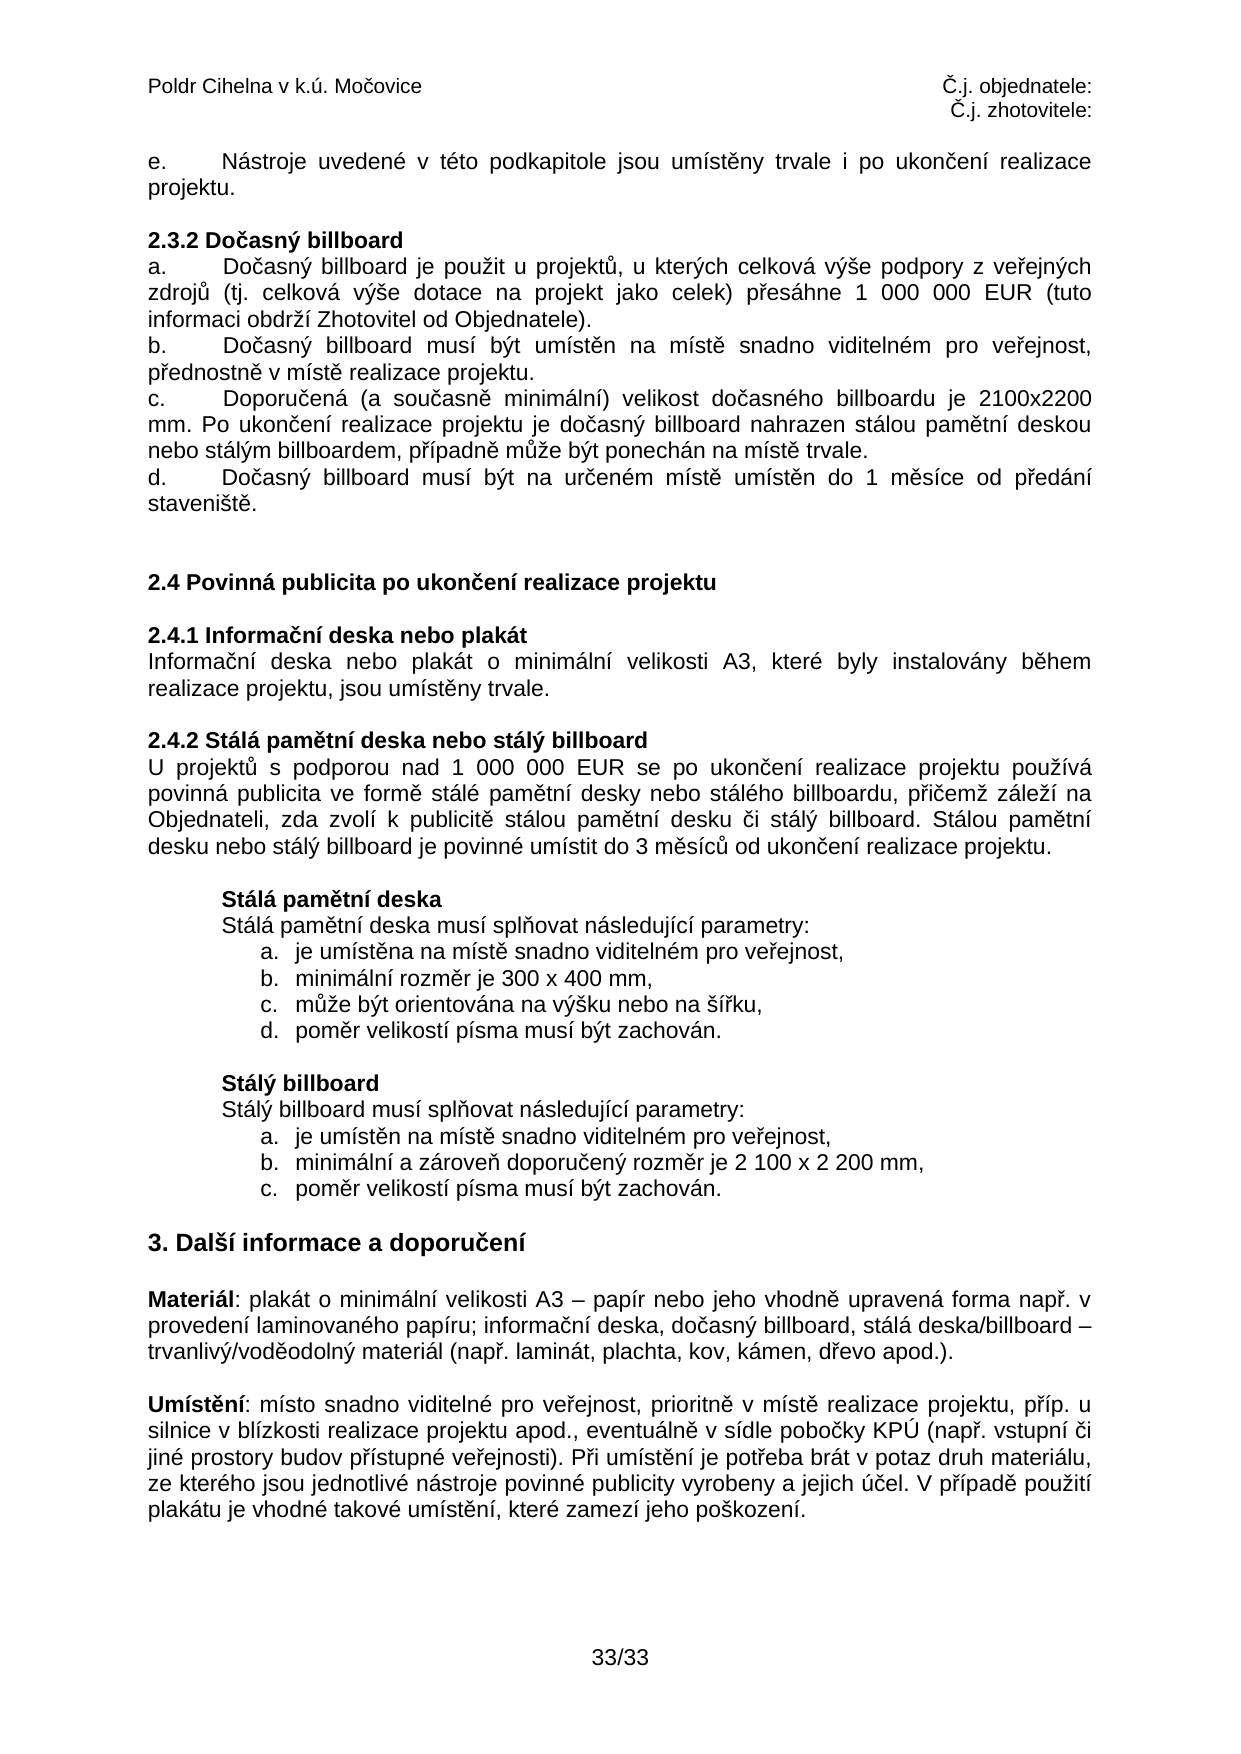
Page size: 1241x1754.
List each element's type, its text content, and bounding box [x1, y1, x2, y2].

text 3. Další informace a doporučení [148, 1228, 1093, 1257]
list minimální a zároveň doporučený rozměr je 2 100 x 2 200 mm, [260, 1149, 1093, 1175]
text Stálý billboard [148, 1070, 1093, 1096]
text U projektů s podporou nad 1 000 000 EUR se po ukončení realizace projektu používá povinná publicita ve formě stálé pamětní desky nebo stálého billboardu, přičemž záleží na Objednateli, zda zvolí k publicitě stálou pamětní desku či stálý billboard. Stálou pamětní desku nebo stálý billboard je povinné umístit do 3 měsíců od ukončení realizace projektu. [148, 754, 1093, 859]
list poměr velikostí písma musí být zachován. [260, 1175, 1093, 1202]
text Stálá pamětní deska [148, 886, 1093, 912]
list Doporučená (a současně minimální) velikost dočasného billboardu je 2100x2200 mm. Po ukončení realizace projektu je dočasný billboard nahrazen stálou pamětní deskou nebo stálým billboardem, případně může být ponechán na místě trvale. [148, 385, 1093, 464]
text d. Dočasný billboard musí být na určeném místě umístěn do 1 měsíce od předání staveniště. [148, 464, 1093, 517]
list minimální rozměr je 300 x 400 mm, [260, 964, 1093, 991]
list je umístěn na místě snadno viditelném pro veřejnost, [260, 1123, 1093, 1149]
list poměr velikostí písma musí být zachován. [260, 1017, 1093, 1044]
text Stálý billboard musí splňovat následující parametry: [148, 1096, 1093, 1123]
text 2.3.2 Dočasný billboard [148, 227, 1093, 253]
text 2.4.2 Stálá pamětní deska nebo stálý billboard [148, 727, 1093, 754]
text Informační deska nebo plakát o minimální velikosti A3, které byly instalovány během realizace projektu, jsou umístěny trvale. [148, 648, 1093, 701]
text 2.4 Povinná publicita po ukončení realizace projektu [148, 569, 1093, 596]
list může být orientována na výšku nebo na šířku, [260, 991, 1093, 1017]
list je umístěna na místě snadno viditelném pro veřejnost, [260, 938, 1093, 964]
text Umístění: místo snadno viditelné pro veřejnost, prioritně v místě realizace projektu, příp. u silnice v blízkosti realizace projektu apod., eventuálně v sídle pobočky KPÚ (např. vstupní či jiné prostory budov přístupné veřejnosti). Při umístění je potřeba brát v potaz druh materiálu, ze kterého jsou jednotlivé nástroje povinné publicity vyrobeny a jejich účel. V případě použití plakátu je vhodné takové umístění, které zamezí jeho poškození. [148, 1391, 1093, 1523]
text Materiál: plakát o minimální velikosti A3 – papír nebo jeho vhodně upravená forma např. v provedení laminovaného papíru; informační deska, dočasný billboard, stálá deska/billboard – trvanlivý/voděodolný materiál (např. laminát, plachta, kov, kámen, dřevo apod.). [148, 1286, 1093, 1365]
list Dočasný billboard musí být umístěn na místě snadno viditelném pro veřejnost, přednostně v místě realizace projektu. [148, 332, 1093, 385]
list Dočasný billboard je použit u projektů, u kterých celková výše podpory z veřejných zdrojů (tj. celková výše dotace na projekt jako celek) přesáhne 1 000 000 EUR (tuto informaci obdrží Zhotovitel od Objednatele). [148, 253, 1093, 332]
text Stálá pamětní deska musí splňovat následující parametry: [148, 912, 1093, 938]
text e. Nástroje uvedené v této podkapitole jsou umístěny trvale i po ukončení realizace projektu. [148, 148, 1093, 200]
text 2.4.1 Informační deska nebo plakát [148, 622, 1093, 648]
